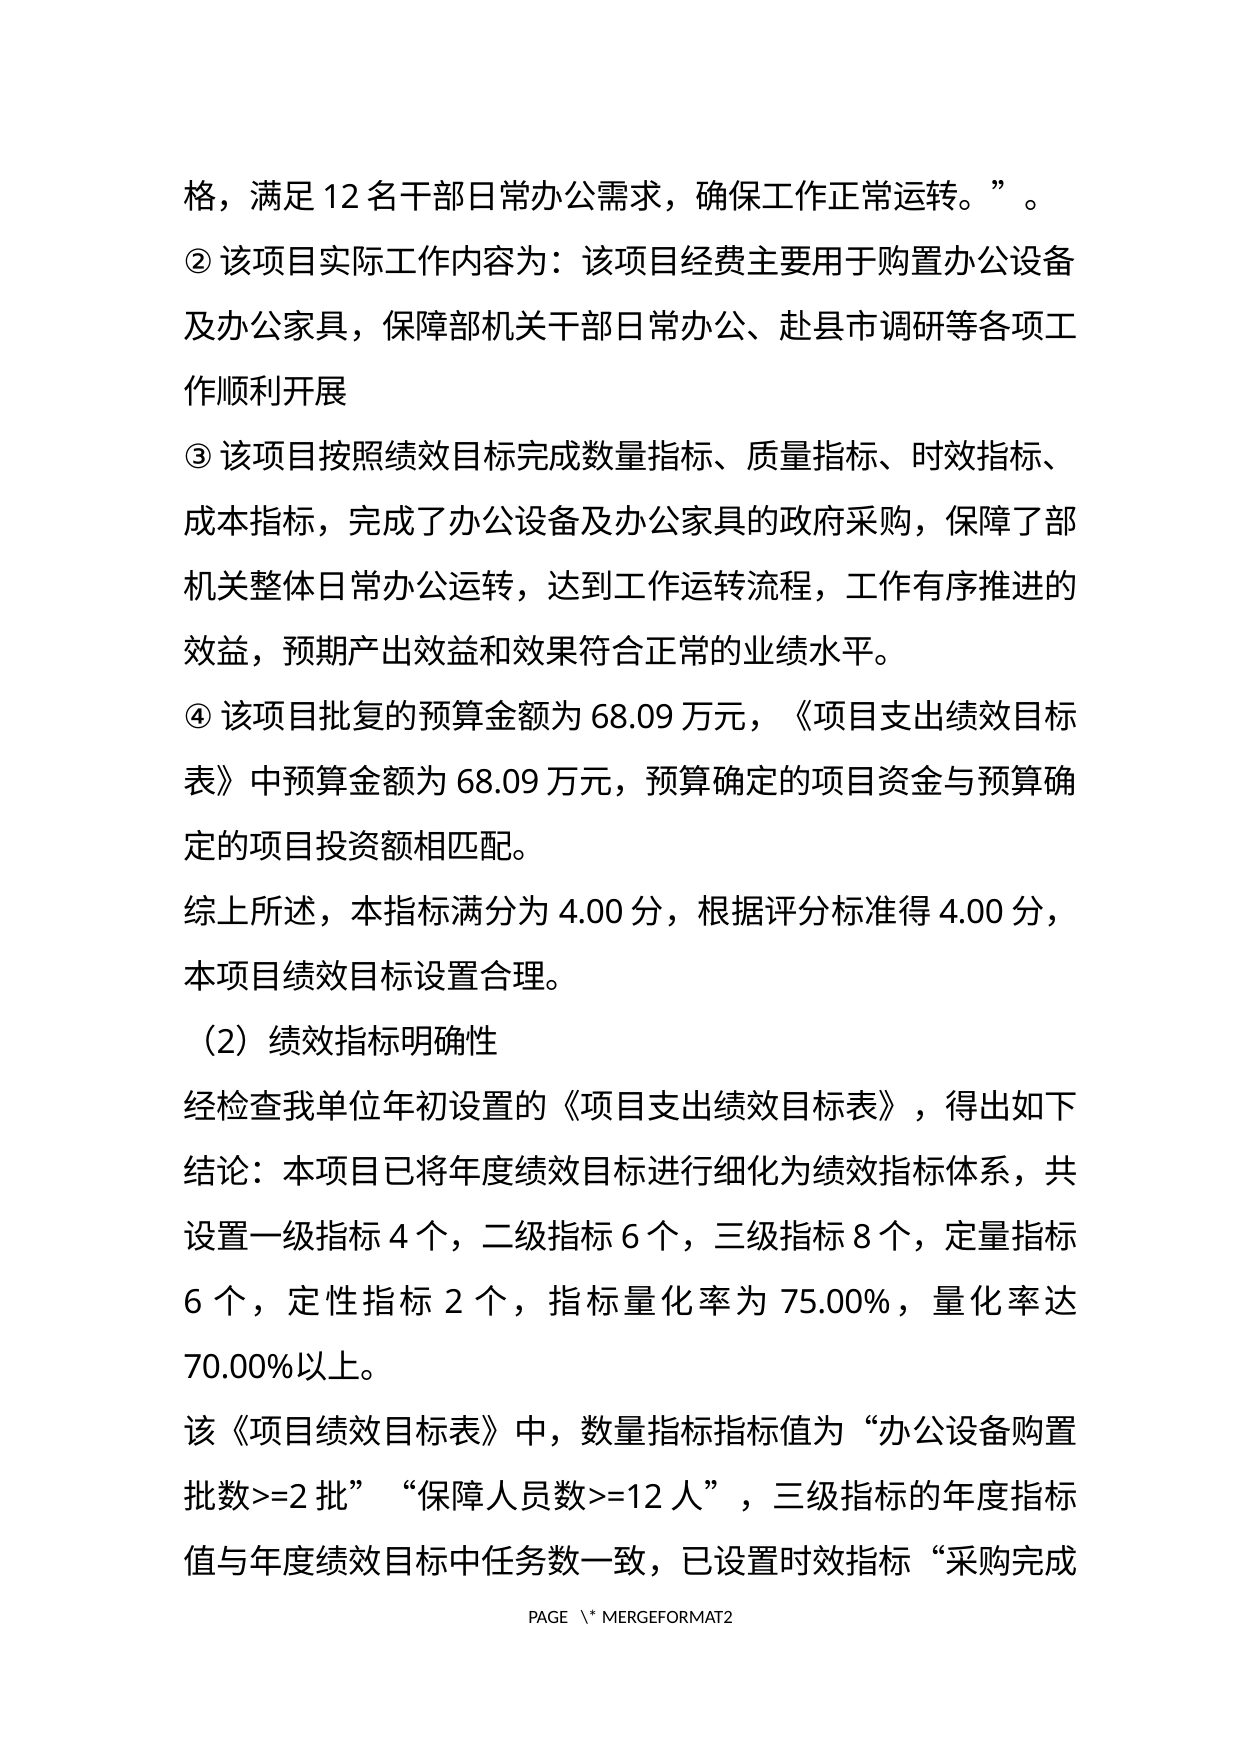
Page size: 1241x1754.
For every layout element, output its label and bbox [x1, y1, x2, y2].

text [183, 162, 1078, 1592]
